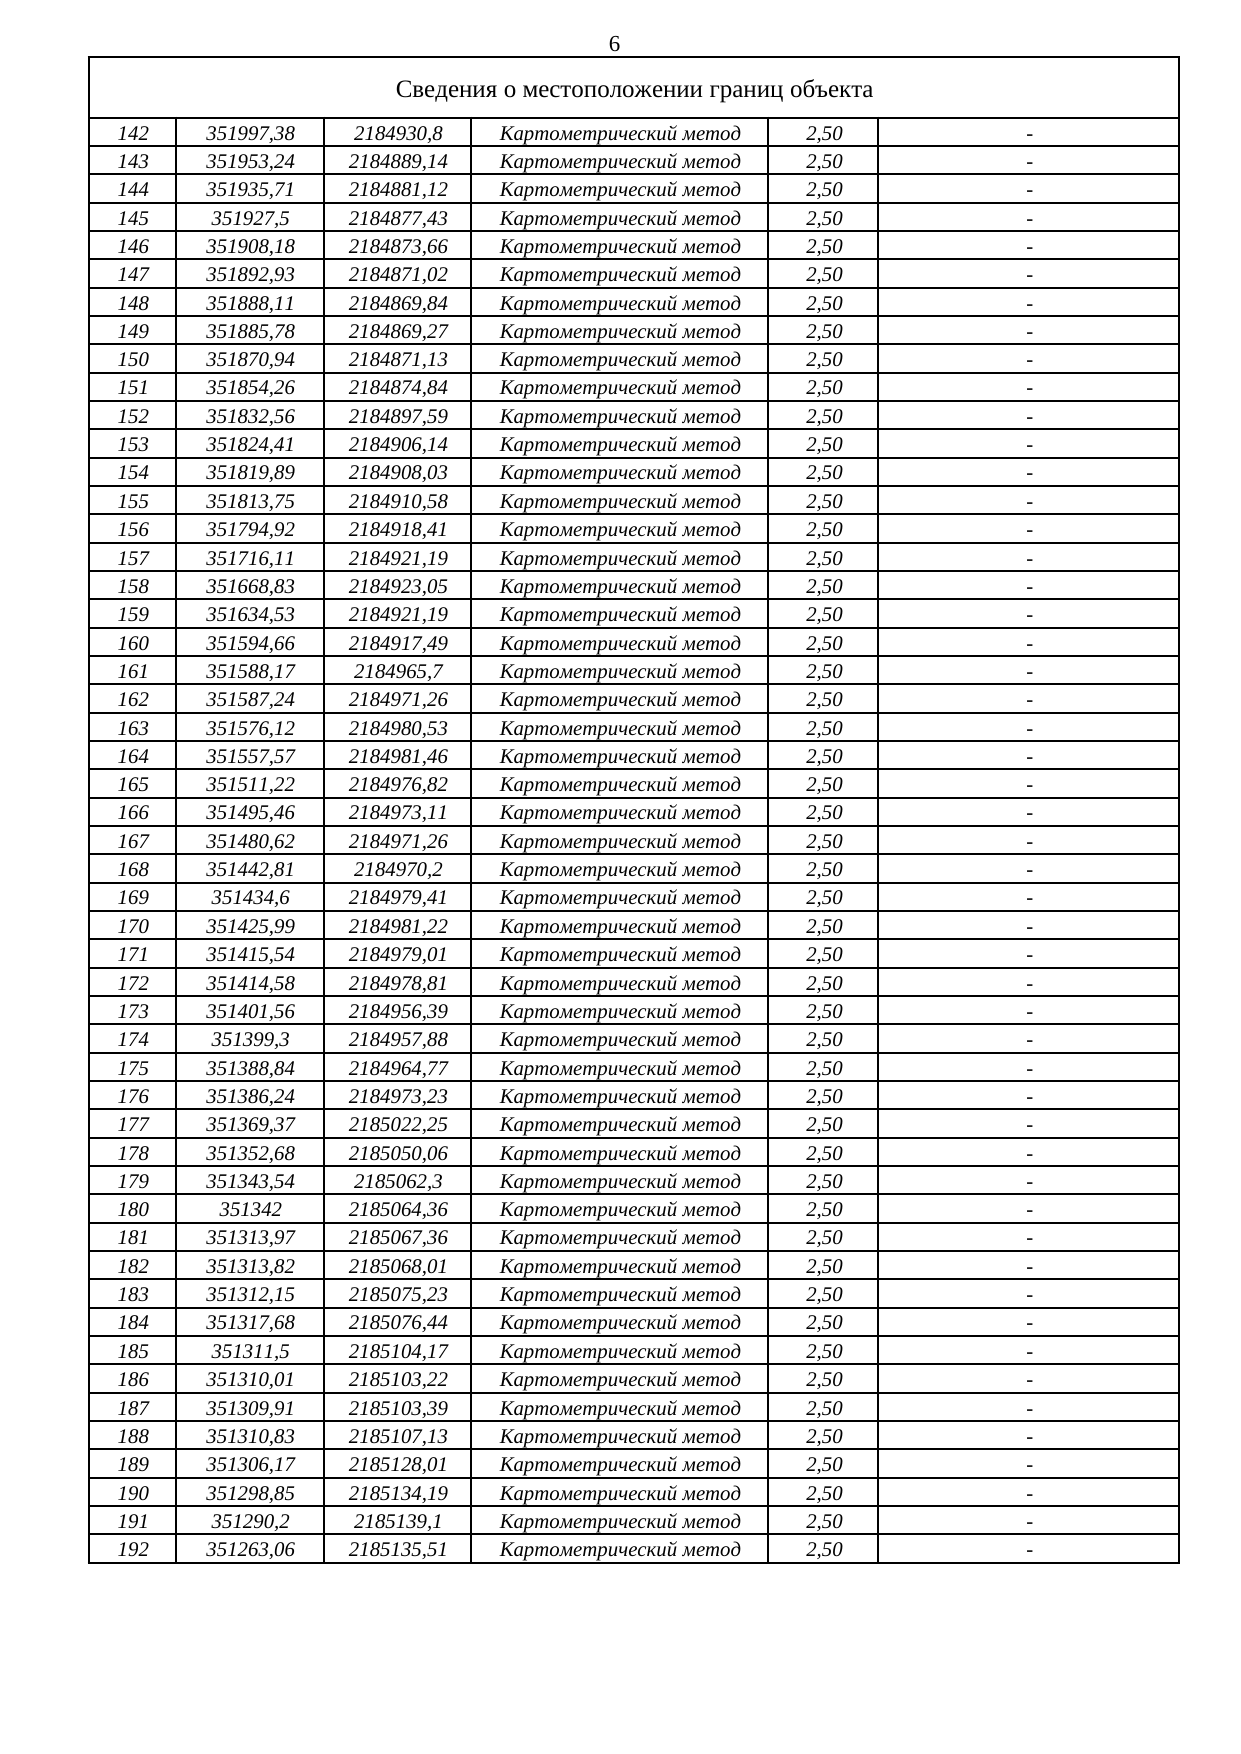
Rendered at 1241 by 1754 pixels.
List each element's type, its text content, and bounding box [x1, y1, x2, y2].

table_cell - [879, 1110, 1178, 1137]
table_cell 2,50 [769, 1479, 877, 1505]
table_cell 2,50 [769, 997, 877, 1023]
table_cell - [879, 1365, 1178, 1392]
table_cell - [879, 600, 1178, 627]
table_cell Картометрический метод [472, 742, 767, 768]
table_cell Картометрический метод [472, 799, 767, 825]
table_cell 2,50 [769, 1507, 877, 1533]
table_cell 191 [90, 1507, 175, 1533]
table_cell 178 [90, 1139, 175, 1165]
table_cell 163 [90, 714, 175, 740]
table_cell 164 [90, 742, 175, 768]
table_cell 157 [90, 544, 175, 570]
table_cell Картометрический метод [472, 969, 767, 995]
table_cell - [879, 459, 1178, 485]
table_cell 351997,38 [177, 119, 323, 145]
table_cell - [879, 260, 1178, 287]
table_cell Картометрический метод [472, 940, 767, 967]
table_cell 351634,53 [177, 600, 323, 627]
table_cell 153 [90, 430, 175, 457]
table_cell 2,50 [769, 1195, 877, 1222]
table_cell Картометрический метод [472, 685, 767, 712]
table_cell 2,50 [769, 1535, 877, 1562]
table_cell 2184874,84 [325, 374, 470, 400]
table_cell 351386,24 [177, 1082, 323, 1108]
table_cell 351442,81 [177, 855, 323, 882]
table_cell Картометрический метод [472, 600, 767, 627]
table_cell - [879, 685, 1178, 712]
table_cell 351313,97 [177, 1224, 323, 1250]
table_cell 2184917,49 [325, 629, 470, 655]
table_cell - [879, 1280, 1178, 1307]
table_cell 186 [90, 1365, 175, 1392]
table_cell 351716,11 [177, 544, 323, 570]
table_cell - [879, 969, 1178, 995]
table_cell 2,50 [769, 1365, 877, 1392]
table_cell - [879, 1479, 1178, 1505]
table_cell 351870,94 [177, 345, 323, 372]
table_cell 351310,83 [177, 1422, 323, 1448]
table_cell 2184871,13 [325, 345, 470, 372]
table_cell 165 [90, 770, 175, 797]
table_cell Картометрический метод [472, 714, 767, 740]
table_cell 2184897,59 [325, 402, 470, 428]
table_cell 2,50 [769, 317, 877, 343]
table_cell 2,50 [769, 345, 877, 372]
table_cell 192 [90, 1535, 175, 1562]
table_cell Картометрический метод [472, 1507, 767, 1533]
table_cell - [879, 204, 1178, 230]
table_cell 169 [90, 884, 175, 910]
table_cell 2,50 [769, 855, 877, 882]
table_cell 160 [90, 629, 175, 655]
table_cell Картометрический метод [472, 997, 767, 1023]
table_cell - [879, 1025, 1178, 1052]
table_cell - [879, 374, 1178, 400]
table_cell 179 [90, 1167, 175, 1193]
table_cell 2,50 [769, 1167, 877, 1193]
table_cell Картометрический метод [472, 459, 767, 485]
table_cell 2185062,3 [325, 1167, 470, 1193]
table_cell 2,50 [769, 940, 877, 967]
table_cell 351892,93 [177, 260, 323, 287]
table_cell 2,50 [769, 685, 877, 712]
table_cell 2185103,22 [325, 1365, 470, 1392]
table_cell Картометрический метод [472, 1422, 767, 1448]
table_cell - [879, 1082, 1178, 1108]
table_cell 2,50 [769, 289, 877, 315]
table_cell - [879, 402, 1178, 428]
table_cell 351369,37 [177, 1110, 323, 1137]
table_cell 2,50 [769, 969, 877, 995]
table_cell 2,50 [769, 147, 877, 173]
table_cell Картометрический метод [472, 770, 767, 797]
table_cell 2184970,2 [325, 855, 470, 882]
table_cell 2,50 [769, 572, 877, 598]
table_cell Картометрический метод [472, 232, 767, 258]
table_cell - [879, 572, 1178, 598]
table_cell 351401,56 [177, 997, 323, 1023]
table_cell 2184918,41 [325, 515, 470, 542]
table_cell 154 [90, 459, 175, 485]
table_cell 2185022,25 [325, 1110, 470, 1137]
table_cell 2184956,39 [325, 997, 470, 1023]
table_cell 351908,18 [177, 232, 323, 258]
table_cell 351310,01 [177, 1365, 323, 1392]
table_cell 2184973,23 [325, 1082, 470, 1108]
table_cell Картометрический метод [472, 1280, 767, 1307]
table_cell - [879, 940, 1178, 967]
table_cell 2,50 [769, 487, 877, 513]
table_cell 167 [90, 827, 175, 853]
table_cell - [879, 884, 1178, 910]
table_cell 2184923,05 [325, 572, 470, 598]
table_cell 142 [90, 119, 175, 145]
table_cell 184 [90, 1309, 175, 1335]
table_cell - [879, 175, 1178, 202]
table_cell 351927,5 [177, 204, 323, 230]
table_cell 2,50 [769, 1252, 877, 1278]
table_cell 2185067,36 [325, 1224, 470, 1250]
table_cell Картометрический метод [472, 260, 767, 287]
table_cell Картометрический метод [472, 629, 767, 655]
table_cell - [879, 1167, 1178, 1193]
table_cell Картометрический метод [472, 487, 767, 513]
table_cell Картометрический метод [472, 345, 767, 372]
table_cell 2,50 [769, 714, 877, 740]
table_cell Картометрический метод [472, 1110, 767, 1137]
table_cell 2,50 [769, 402, 877, 428]
table_cell Картометрический метод [472, 827, 767, 853]
table_cell - [879, 232, 1178, 258]
table_cell 351298,85 [177, 1479, 323, 1505]
table_cell 189 [90, 1450, 175, 1477]
table_cell 2,50 [769, 600, 877, 627]
table_cell Картометрический метод [472, 1167, 767, 1193]
table_cell Картометрический метод [472, 515, 767, 542]
table_cell Картометрический метод [472, 1139, 767, 1165]
table_cell 2184981,46 [325, 742, 470, 768]
table_cell 351309,91 [177, 1394, 323, 1420]
table_cell 181 [90, 1224, 175, 1250]
table_cell - [879, 515, 1178, 542]
table_cell - [879, 289, 1178, 315]
table_cell - [879, 629, 1178, 655]
table_cell 2184910,58 [325, 487, 470, 513]
table_cell 2,50 [769, 827, 877, 853]
table_cell Картометрический метод [472, 1252, 767, 1278]
table_cell 161 [90, 657, 175, 683]
table_cell Картометрический метод [472, 855, 767, 882]
table_cell 2184973,11 [325, 799, 470, 825]
table_cell Картометрический метод [472, 544, 767, 570]
table_cell Картометрический метод [472, 1195, 767, 1222]
table_cell 2184971,26 [325, 827, 470, 853]
table_cell 351414,58 [177, 969, 323, 995]
table_cell - [879, 1450, 1178, 1477]
table_cell 351263,06 [177, 1535, 323, 1562]
table_cell - [879, 487, 1178, 513]
table_cell 2,50 [769, 430, 877, 457]
table_cell 2,50 [769, 1309, 877, 1335]
table_cell Картометрический метод [472, 1025, 767, 1052]
table_cell 188 [90, 1422, 175, 1448]
table_cell 2,50 [769, 657, 877, 683]
table_cell 2184877,43 [325, 204, 470, 230]
table_cell - [879, 345, 1178, 372]
table_cell 2,50 [769, 1139, 877, 1165]
table_cell 2,50 [769, 884, 877, 910]
table_cell 351511,22 [177, 770, 323, 797]
table_cell 152 [90, 402, 175, 428]
table_cell 351935,71 [177, 175, 323, 202]
table_cell - [879, 1394, 1178, 1420]
table_cell 351594,66 [177, 629, 323, 655]
table_cell 175 [90, 1054, 175, 1080]
table_cell 2,50 [769, 770, 877, 797]
table_cell 187 [90, 1394, 175, 1420]
table_cell 351425,99 [177, 912, 323, 938]
table_cell 351415,54 [177, 940, 323, 967]
table_cell - [879, 912, 1178, 938]
table_cell Картометрический метод [472, 1479, 767, 1505]
table_cell 2185107,13 [325, 1422, 470, 1448]
table_cell 351885,78 [177, 317, 323, 343]
table_cell 2184965,7 [325, 657, 470, 683]
table_cell 2185134,19 [325, 1479, 470, 1505]
table_cell 351824,41 [177, 430, 323, 457]
table_cell 2,50 [769, 1337, 877, 1363]
table_cell 2,50 [769, 1025, 877, 1052]
table_cell 170 [90, 912, 175, 938]
table_cell 2,50 [769, 1450, 877, 1477]
table_cell 351313,82 [177, 1252, 323, 1278]
table_cell 2,50 [769, 1394, 877, 1420]
table_cell 182 [90, 1252, 175, 1278]
table_cell 2185068,01 [325, 1252, 470, 1278]
table_cell 351832,56 [177, 402, 323, 428]
table_cell - [879, 827, 1178, 853]
table_cell 351342 [177, 1195, 323, 1222]
table_cell 2184921,19 [325, 600, 470, 627]
table_cell 190 [90, 1479, 175, 1505]
table_cell 2185076,44 [325, 1309, 470, 1335]
table_cell Картометрический метод [472, 1450, 767, 1477]
table_cell 351557,57 [177, 742, 323, 768]
table_cell Картометрический метод [472, 1224, 767, 1250]
table_cell 150 [90, 345, 175, 372]
table_cell - [879, 1054, 1178, 1080]
table_cell 2185139,1 [325, 1507, 470, 1533]
table_cell 351888,11 [177, 289, 323, 315]
table_cell 159 [90, 600, 175, 627]
table_cell - [879, 1309, 1178, 1335]
table_cell 351312,15 [177, 1280, 323, 1307]
table_cell 2185135,51 [325, 1535, 470, 1562]
table_cell 180 [90, 1195, 175, 1222]
table_cell 351576,12 [177, 714, 323, 740]
table_cell 2184976,82 [325, 770, 470, 797]
table_cell 2,50 [769, 515, 877, 542]
table_cell 2,50 [769, 1280, 877, 1307]
table_cell 2185064,36 [325, 1195, 470, 1222]
table_cell 2,50 [769, 544, 877, 570]
table_cell 2,50 [769, 629, 877, 655]
table_cell 174 [90, 1025, 175, 1052]
table_cell 2,50 [769, 799, 877, 825]
table_cell 2,50 [769, 1224, 877, 1250]
table_cell 2184957,88 [325, 1025, 470, 1052]
table_cell 2184921,19 [325, 544, 470, 570]
table_cell 2184930,8 [325, 119, 470, 145]
table_cell 2,50 [769, 374, 877, 400]
table_cell 351854,26 [177, 374, 323, 400]
table_cell 2184979,01 [325, 940, 470, 967]
table_cell 2185075,23 [325, 1280, 470, 1307]
table_cell 2,50 [769, 1082, 877, 1108]
table_cell 2,50 [769, 232, 877, 258]
table_cell 351343,54 [177, 1167, 323, 1193]
table_cell 185 [90, 1337, 175, 1363]
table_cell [472, 119, 767, 145]
table_cell Картометрический метод [472, 289, 767, 315]
table_cell 351311,5 [177, 1337, 323, 1363]
table_cell 151 [90, 374, 175, 400]
table_cell 2184871,02 [325, 260, 470, 287]
table_cell 2,50 [769, 204, 877, 230]
table_cell 147 [90, 260, 175, 287]
table_cell 173 [90, 997, 175, 1023]
table_cell - [879, 1535, 1178, 1562]
table_cell 2185050,06 [325, 1139, 470, 1165]
table_cell 351290,2 [177, 1507, 323, 1533]
table_cell 351495,46 [177, 799, 323, 825]
table_cell 351306,17 [177, 1450, 323, 1477]
table_cell 2,50 [769, 1054, 877, 1080]
table_cell 351388,84 [177, 1054, 323, 1080]
table_cell 2,50 [769, 742, 877, 768]
table_cell - [879, 1422, 1178, 1448]
table_cell 351588,17 [177, 657, 323, 683]
table_cell 2184971,26 [325, 685, 470, 712]
table_cell 2,50 [769, 260, 877, 287]
table_cell 168 [90, 855, 175, 882]
table_cell 351587,24 [177, 685, 323, 712]
table_cell - [879, 1337, 1178, 1363]
table_cell 351819,89 [177, 459, 323, 485]
table_cell Картометрический метод [472, 572, 767, 598]
table_cell - [879, 657, 1178, 683]
table_cell Картометрический метод [472, 1054, 767, 1080]
table_cell 177 [90, 1110, 175, 1137]
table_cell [472, 1535, 767, 1562]
table_cell 2,50 [769, 912, 877, 938]
table_cell - [879, 1195, 1178, 1222]
table_cell 351352,68 [177, 1139, 323, 1165]
table_cell 144 [90, 175, 175, 202]
table_cell - [879, 1139, 1178, 1165]
table_cell 148 [90, 289, 175, 315]
table_cell 171 [90, 940, 175, 967]
table_cell Картометрический метод [472, 430, 767, 457]
table_cell - [879, 317, 1178, 343]
table_cell Картометрический метод [472, 175, 767, 202]
table_cell 2184980,53 [325, 714, 470, 740]
table_cell - [879, 1224, 1178, 1250]
table_cell 2184978,81 [325, 969, 470, 995]
table_cell 2,50 [769, 119, 877, 145]
table_cell - [879, 997, 1178, 1023]
table_cell - [879, 147, 1178, 173]
table_cell 145 [90, 204, 175, 230]
table_cell Картометрический метод [472, 657, 767, 683]
table_cell Картометрический метод [472, 1309, 767, 1335]
table_cell 2184979,41 [325, 884, 470, 910]
table_cell Картометрический метод [472, 912, 767, 938]
table_cell 158 [90, 572, 175, 598]
table_cell 351813,75 [177, 487, 323, 513]
table_cell 156 [90, 515, 175, 542]
table_cell Картометрический метод [472, 204, 767, 230]
table_cell 183 [90, 1280, 175, 1307]
table_cell 2184906,14 [325, 430, 470, 457]
table_cell 2184908,03 [325, 459, 470, 485]
table_cell 351399,3 [177, 1025, 323, 1052]
table_cell 149 [90, 317, 175, 343]
table_cell 176 [90, 1082, 175, 1108]
table_cell 2185103,39 [325, 1394, 470, 1420]
table_cell 2185104,17 [325, 1337, 470, 1363]
table_cell Картометрический метод [472, 884, 767, 910]
table_cell 2,50 [769, 1110, 877, 1137]
table_cell 166 [90, 799, 175, 825]
table_cell - [879, 1507, 1178, 1533]
table_cell 351668,83 [177, 572, 323, 598]
table_cell 146 [90, 232, 175, 258]
table_cell Картометрический метод [472, 147, 767, 173]
table_cell 143 [90, 147, 175, 173]
table_cell 351953,24 [177, 147, 323, 173]
table_cell - [879, 430, 1178, 457]
table_cell Картометрический метод [472, 1337, 767, 1363]
table_header Сведения о местоположении границ объекта [90, 58, 1178, 117]
table_cell 2,50 [769, 459, 877, 485]
table_cell 351794,92 [177, 515, 323, 542]
table_cell 155 [90, 487, 175, 513]
table_cell 2184869,27 [325, 317, 470, 343]
table_cell 172 [90, 969, 175, 995]
table_cell - [879, 714, 1178, 740]
table_cell - [879, 799, 1178, 825]
table_cell 2184881,12 [325, 175, 470, 202]
table_cell 2184873,66 [325, 232, 470, 258]
table_cell Картометрический метод [472, 317, 767, 343]
table_cell - [879, 855, 1178, 882]
table_cell 351434,6 [177, 884, 323, 910]
table_cell Картометрический метод [472, 1394, 767, 1420]
table_cell 2184889,14 [325, 147, 470, 173]
table_cell Картометрический метод [472, 374, 767, 400]
table_cell 2185128,01 [325, 1450, 470, 1477]
table_cell 2184869,84 [325, 289, 470, 315]
table_cell 2,50 [769, 175, 877, 202]
table_cell 2184981,22 [325, 912, 470, 938]
table_cell 351317,68 [177, 1309, 323, 1335]
table_cell - [879, 119, 1178, 145]
table_cell - [879, 770, 1178, 797]
table_cell - [879, 1252, 1178, 1278]
table_cell - [879, 742, 1178, 768]
table_cell Картометрический метод [472, 1365, 767, 1392]
table_cell 162 [90, 685, 175, 712]
table_cell 2184964,77 [325, 1054, 470, 1080]
table_cell Картометрический метод [472, 1082, 767, 1108]
table_cell Картометрический метод [472, 402, 767, 428]
table_cell 2,50 [769, 1422, 877, 1448]
table_cell 351480,62 [177, 827, 323, 853]
table_cell - [879, 544, 1178, 570]
